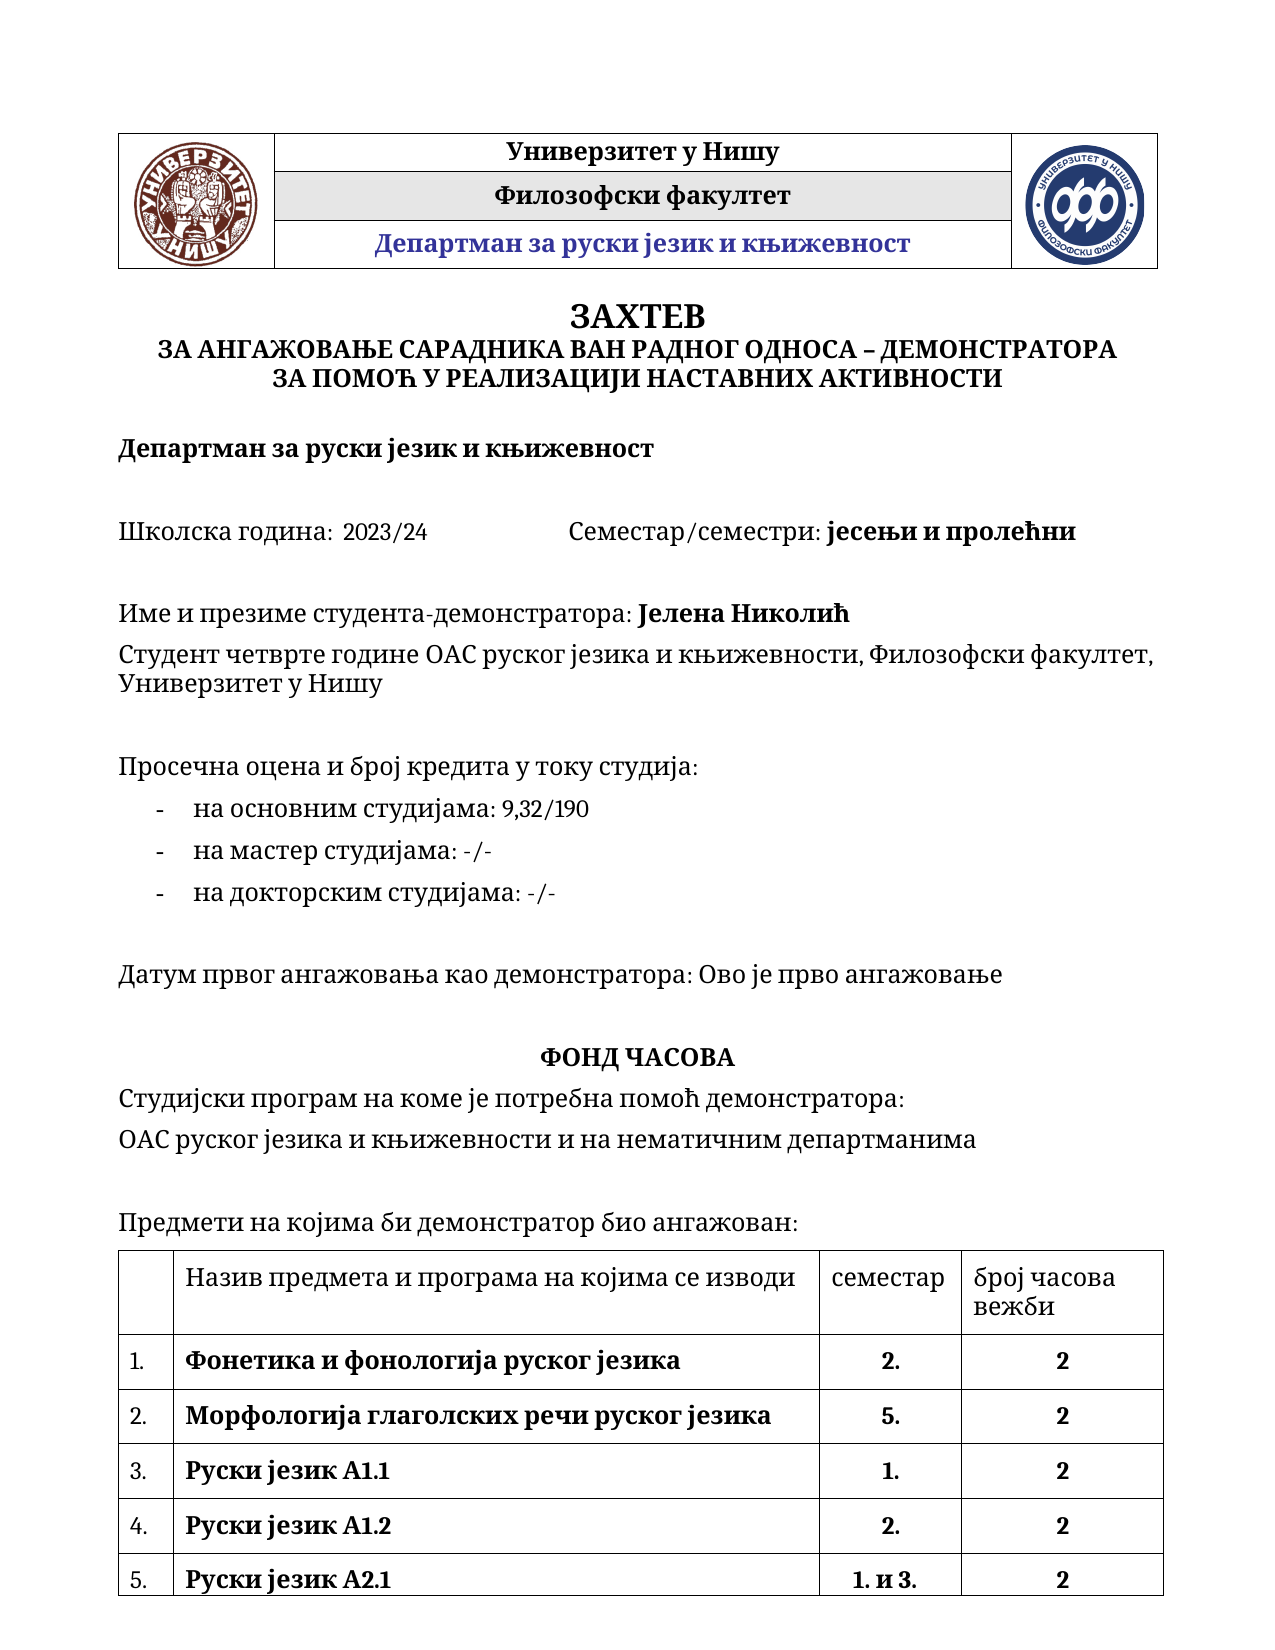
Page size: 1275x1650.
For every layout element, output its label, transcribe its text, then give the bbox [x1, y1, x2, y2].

text ФОНД ЧАСОВА [118, 1044, 1157, 1073]
table_cell 1. [820, 1444, 961, 1498]
table_cell 2. [119, 1390, 173, 1443]
text Датум првог ангажовања као демонстратора: Ово је прво ангажовање [118, 961, 1157, 990]
list на основним студијама: 9,32/190 [156, 794, 1157, 823]
table_cell 4. [119, 1499, 173, 1553]
text Предмети на којима би демонстратор био ангажован: [118, 1209, 1157, 1238]
table_cell 2 [962, 1499, 1163, 1553]
text ЗАХТЕВ [118, 298, 1157, 336]
table_cell 1. и 3. [820, 1554, 961, 1595]
table_cell 5. [820, 1390, 961, 1443]
text Име и презиме студента-демонстратора: Јелена Николић [118, 600, 1157, 629]
list на докторским студијама: -/- [156, 878, 1157, 908]
table_cell 2 [962, 1444, 1163, 1498]
text Школска година: 2023/24 Семестар/семестри: јесењи и пролећни [118, 518, 1157, 546]
text Департман за руски језик и књижевност [118, 435, 1157, 464]
table_cell 1. [119, 1335, 173, 1388]
text Просечна оцена и број кредита у току студија: [118, 753, 1157, 781]
text Студент четврте године ОАС руског језика и књижевности, Филозофски факултет, Универзитет у Нишу [118, 641, 1157, 699]
table_cell 2 [962, 1390, 1163, 1443]
table_cell Руски језик А1.2 [174, 1499, 819, 1553]
table_cell 2. [820, 1335, 961, 1388]
text Студијски програм на коме је потребна помоћ демонстратора: [118, 1085, 1157, 1114]
text ОАС руског језика и књижевности и на нематичним департманима [118, 1126, 1157, 1155]
table_header број часова вежби [962, 1251, 1163, 1334]
table_cell 2 [962, 1554, 1163, 1595]
text ЗА АНГАЖОВАЊЕ САРАДНИКА ВАН РАДНОГ ОДНОСА – ДЕМОНСТРАТОРА [118, 336, 1157, 365]
picture [1025, 145, 1145, 265]
table_cell Фонетика и фонологија руског језика [174, 1335, 819, 1388]
table_cell 2. [820, 1499, 961, 1553]
table_cell Морфологија глаголских речи руског језика [174, 1390, 819, 1443]
table_header Назив предмета и програма на којима се изводи [174, 1251, 819, 1334]
list на мастер студијама: -/- [156, 836, 1157, 866]
picture [131, 140, 261, 268]
table_cell Руски језик А2.1 [174, 1554, 819, 1595]
table_header [119, 1251, 173, 1334]
table_cell 5. [119, 1554, 173, 1595]
table_cell 3. [119, 1444, 173, 1498]
table_cell Руски језик А1.1 [174, 1444, 819, 1498]
table_header семестар [820, 1251, 961, 1334]
text ЗА ПОМОЋ У РЕАЛИЗАЦИЈИ НАСТАВНИХ АКТИВНОСТИ [118, 365, 1157, 394]
table_cell 2 [962, 1335, 1163, 1388]
